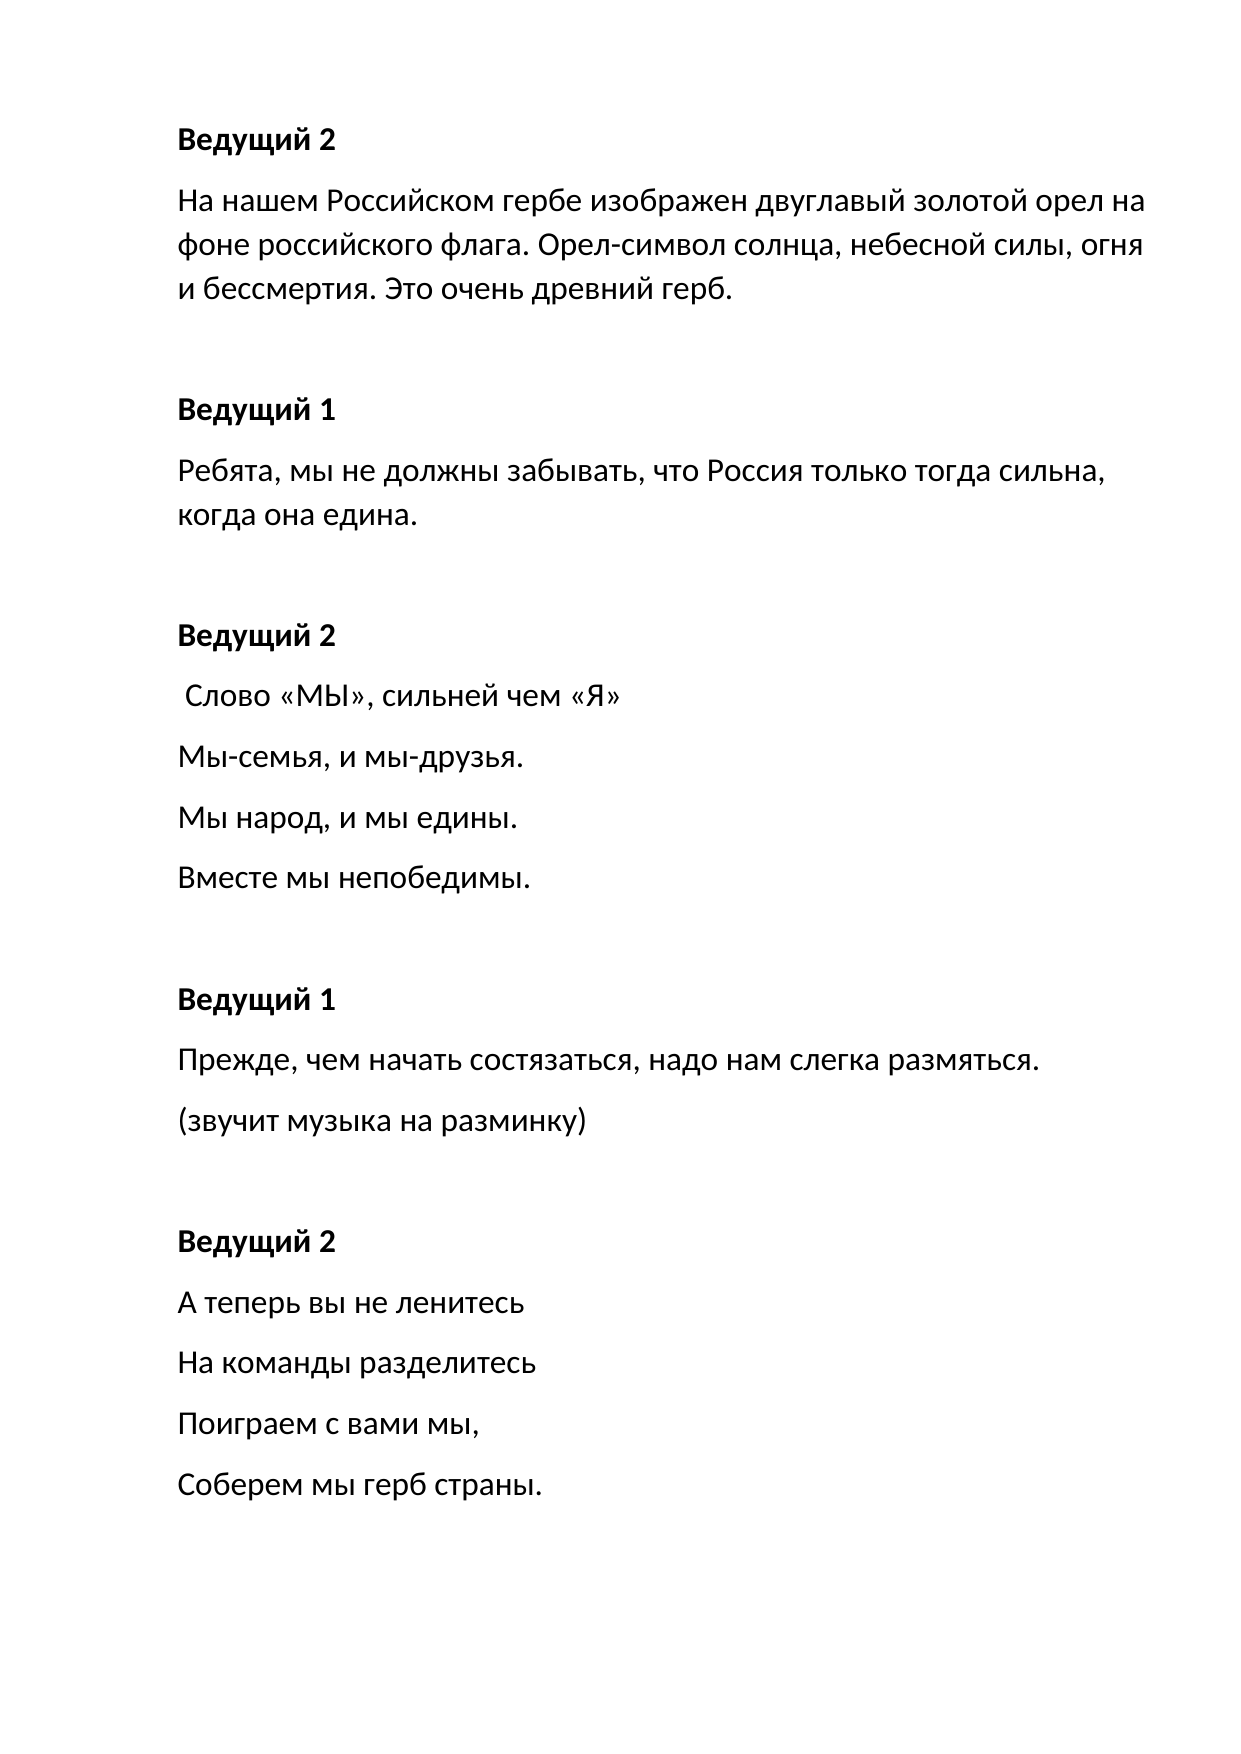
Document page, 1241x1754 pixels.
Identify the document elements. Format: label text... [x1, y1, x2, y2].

text Ведущий 2 [177, 614, 1152, 654]
text А теперь вы не ленитесь [177, 1281, 1152, 1321]
text Мы-семья, и мы-друзья. [177, 735, 1152, 776]
text (звучит музыка на разминку) [177, 1099, 1152, 1139]
text Ведущий 1 [177, 388, 1152, 429]
text На команды разделитесь [177, 1341, 1152, 1382]
text Ведущий 1 [177, 977, 1152, 1018]
text Ведущий 2 [177, 118, 1152, 159]
text Прежде, чем начать состязаться, надо нам слегка размяться. [177, 1038, 1152, 1079]
text Мы народ, и мы едины. [177, 796, 1152, 836]
text Соберем мы герб страны. [177, 1462, 1152, 1503]
text Ведущий 2 [177, 1220, 1152, 1261]
text Поиграем с вами мы, [177, 1402, 1152, 1443]
text Вместе мы непобедимы. [177, 856, 1152, 897]
text На нашем Российском гербе изображен двуглавый золотой орел на фоне российского флага. Орел-символ солнца, небесной силы, огня и бессмертия. Это очень древний герб. [177, 179, 1152, 307]
text Слово «МЫ», сильней чем «Я» [177, 674, 1152, 715]
text Ребята, мы не должны забывать, что Россия только тогда сильна, когда она едина. [177, 448, 1152, 533]
